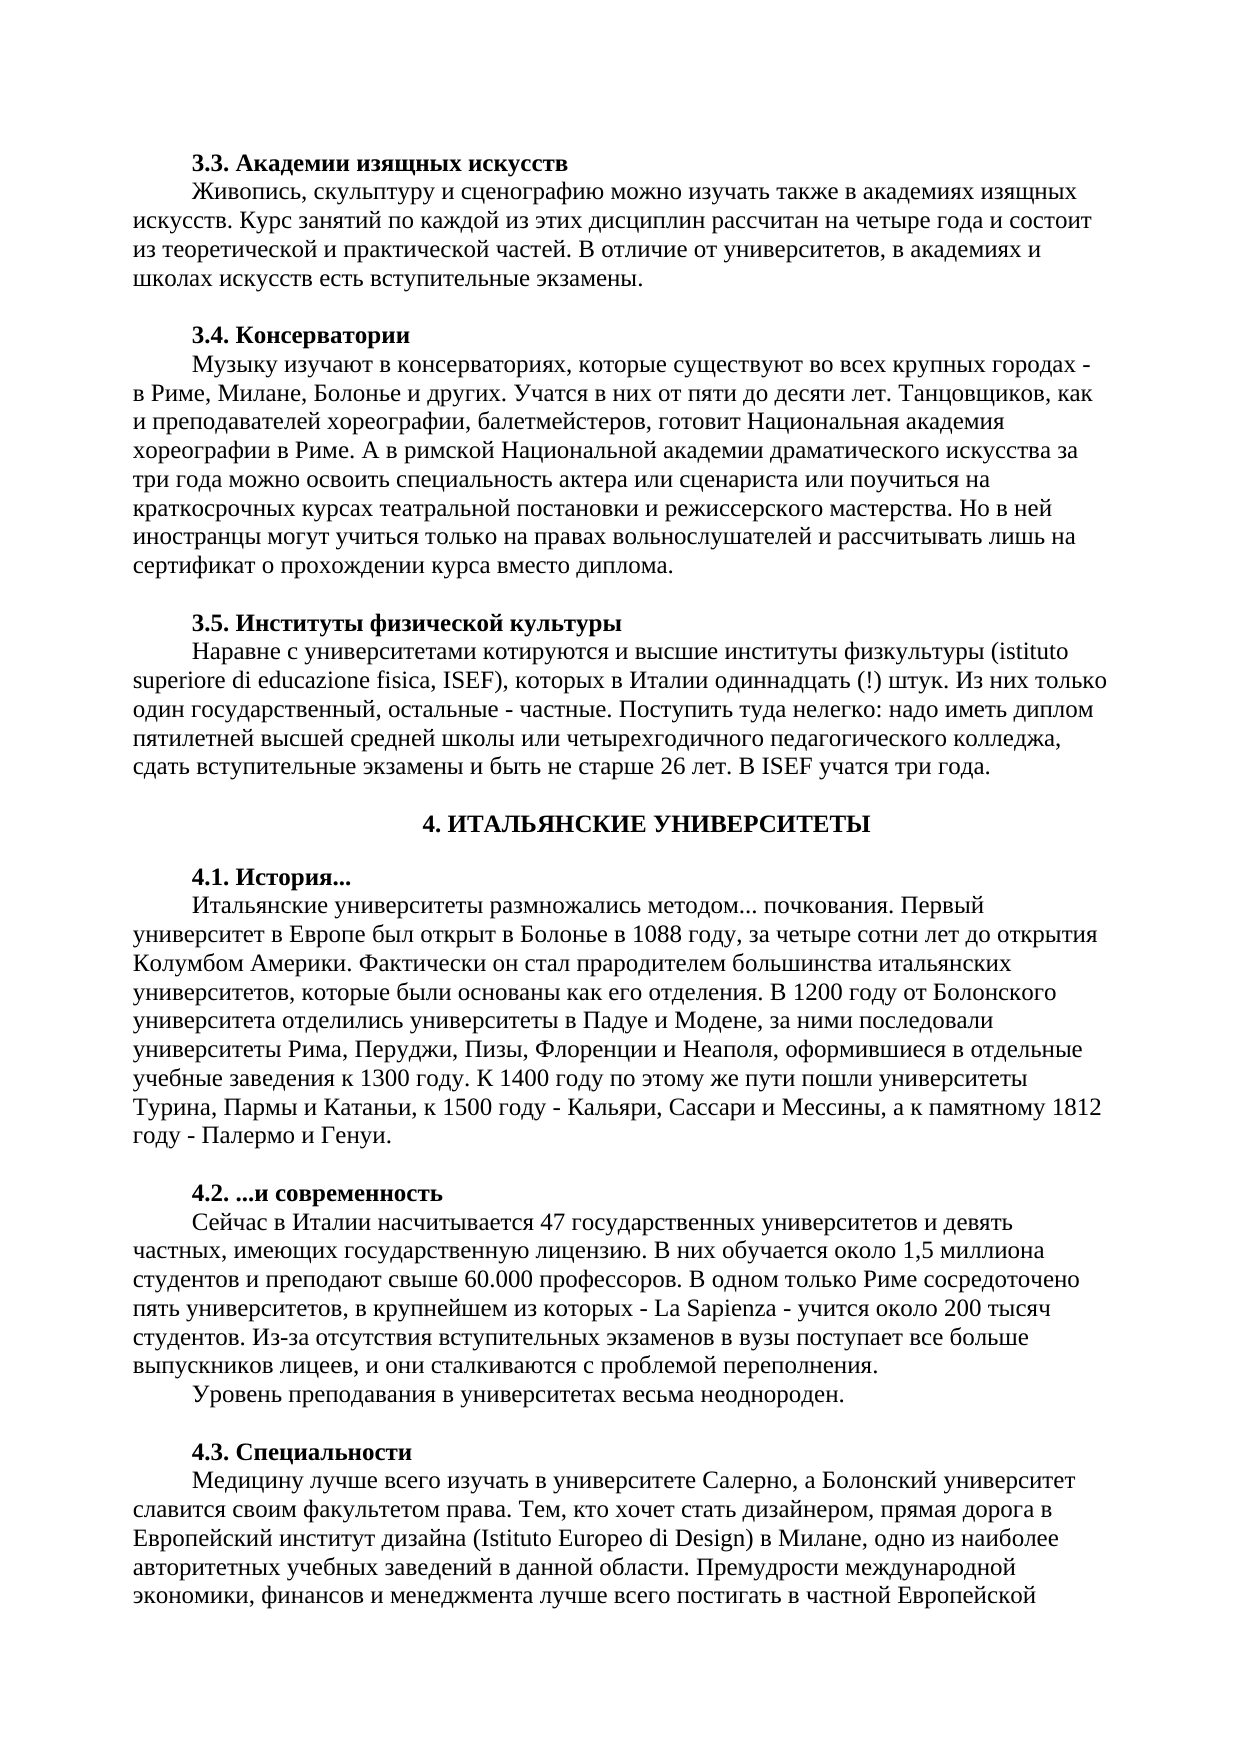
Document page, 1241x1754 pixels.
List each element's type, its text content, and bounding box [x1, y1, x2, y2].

text Музыку изучают в консерваториях, которые существуют во всех крупных городах - в Риме, Милане, Болонье и других. Учатся в них от пяти до десяти лет. Танцовщиков, как и преподавателей хореографии, балетмейстеров, готовит Национальная академия хореографии в Риме. А в римской Национальной академии драматического искусства за три года можно освоить специальность актера или сценариста или поучиться на краткосрочных курсах театральной постановки и режиссерского мастерства. Но в ней иностранцы могут учиться только на правах вольнослушателей и рассчитывать лишь на сертификат о прохождении курса вместо диплома. [133, 349, 1108, 579]
text Итальянские университеты размножались методом... почкования. Первый университет в Европе был открыт в Болонье в 1088 году, за четыре сотни лет до открытия Колумбом Америки. Фактически он стал прародителем большинства итальянских университетов, которые были основаны как его отделения. В 1200 году от Болонского университета отделились университеты в Падуе и Модене, за ними последовали университеты Рима, Перуджи, Пизы, Флоренции и Неаполя, оформившиеся в отдельные учебные заведения к 1300 году. К 1400 году по этому же пути пошли университеты Турина, Пармы и Катаньи, к 1500 году - Кальяри, Сассари и Мессины, а к памятному 1812 году - Палермо и Генуи. [133, 890, 1108, 1149]
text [133, 1465, 1108, 1609]
text Уровень преподавания в университетах весьма неоднороден. [133, 1379, 1108, 1408]
text 4.1. История... [133, 862, 1108, 890]
text 4.3. Специальности [133, 1437, 1108, 1465]
text Наравне с университетами котируются и высшие институты физкультуры (istituto superiore di educazione fisica, ISEF), которых в Италии одиннадцать (!) штук. Из них только один государственный, остальные - частные. Поступить туда нелегко: надо иметь диплом пятилетней высшей средней школы или четырехгодичного педагогического колледжа, сдать вступительные экзамены и быть не старше 26 лет. В ISEF учатся три года. [133, 636, 1108, 780]
text 3.5. Институты физической культуры [133, 608, 1108, 636]
text Сейчас в Италии насчитывается 47 государственных университетов и девять частных, имеющих государственную лицензию. В них обучается около 1,5 миллиона студентов и преподают свыше 60.000 профессоров. В одном только Риме сосредоточено пять университетов, в крупнейшем из которых - La Sapienza - учится около 200 тысяч студентов. Из-за отсутствия вступительных экзаменов в вузы поступает все больше выпускников лицеев, и они сталкиваются с проблемой переполнения. [133, 1207, 1108, 1379]
text 3.4. Консерватории [133, 320, 1108, 349]
text Живопись, скульптуру и сценографию можно изучать также в академиях изящных искусств. Курс занятий по каждой из этих дисциплин рассчитан на четыре года и состоит из теоретической и практической частей. В отличие от университетов, в академиях и школах искусств есть вступительные экзамены. [133, 176, 1108, 291]
text 4. ИТАЛЬЯНСКИЕ УНИВЕРСИТЕТЫ [133, 809, 1108, 862]
text 3.3. Академии изящных искусств [133, 148, 1108, 176]
text 4.2. ...и современность [133, 1178, 1108, 1207]
